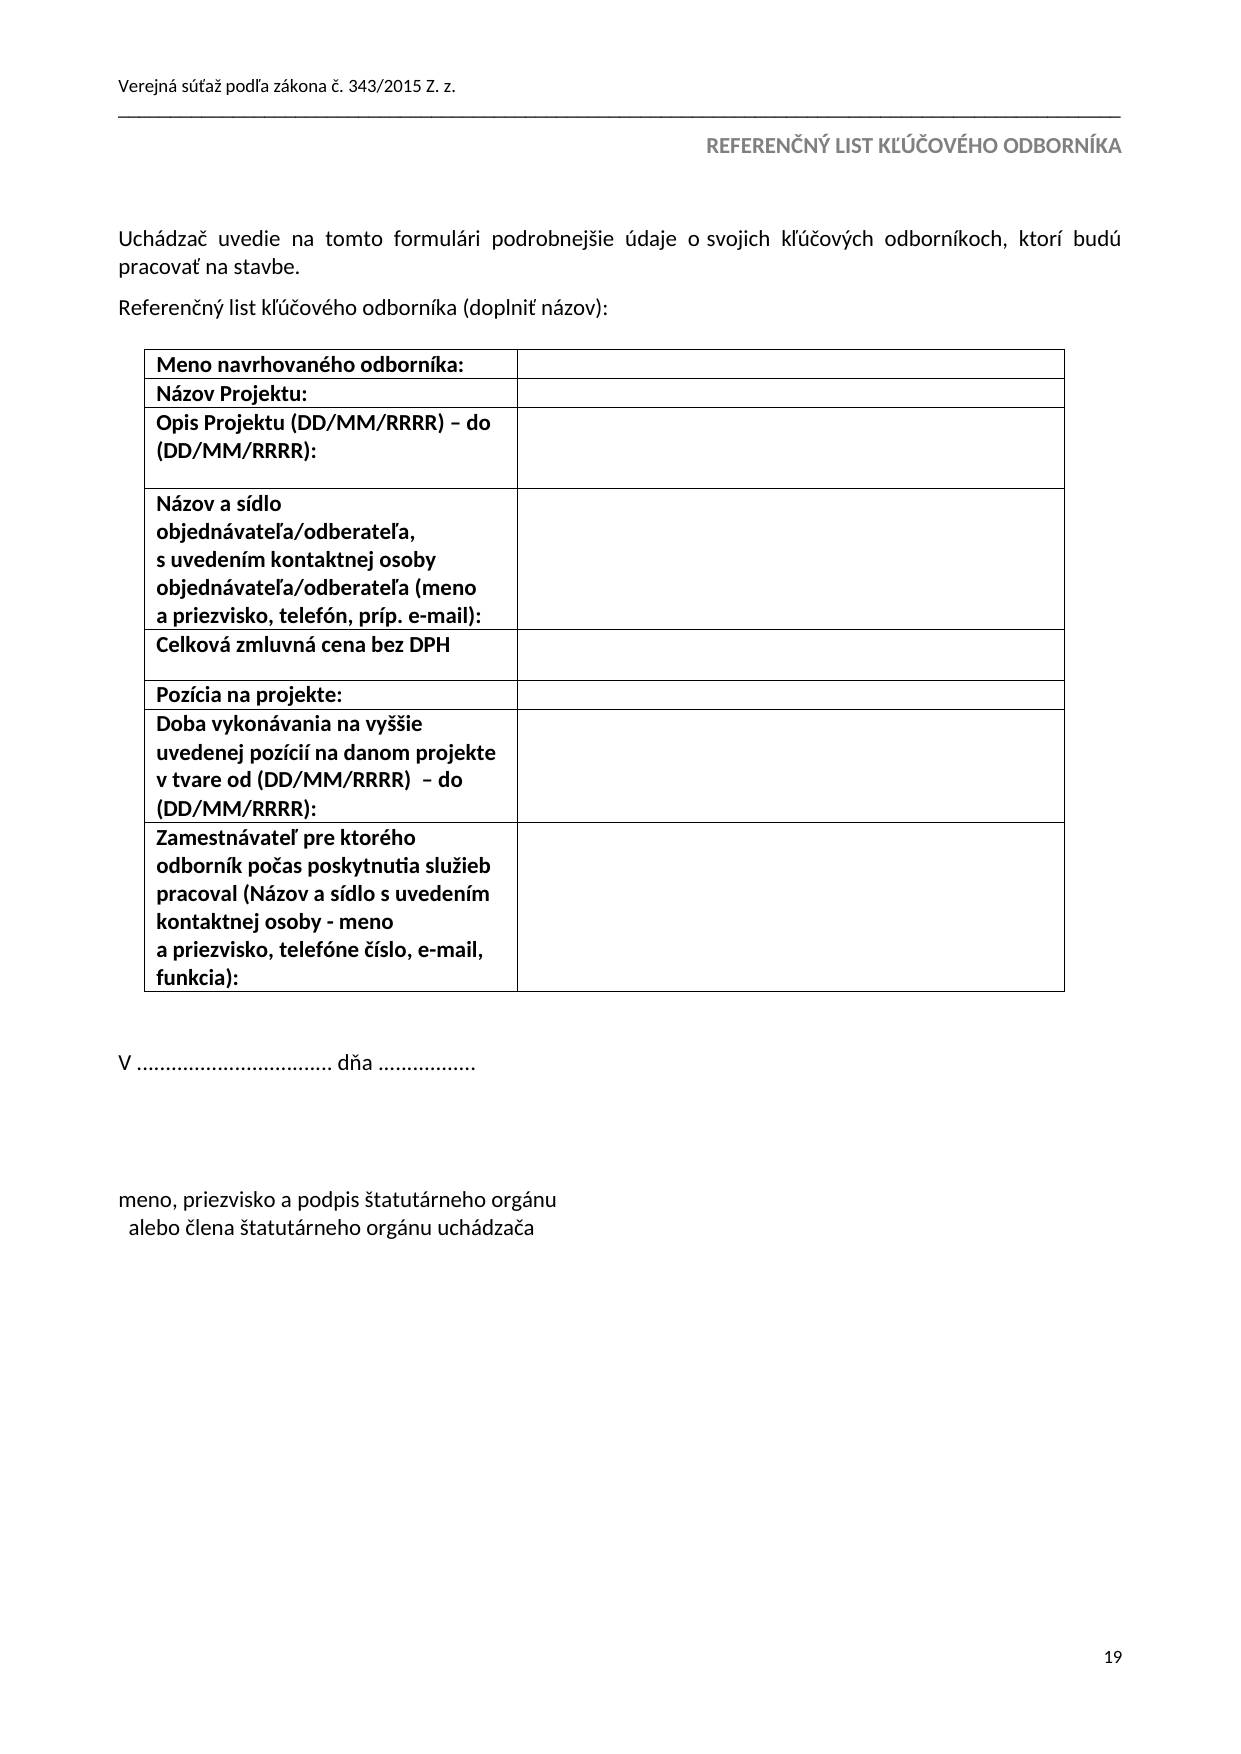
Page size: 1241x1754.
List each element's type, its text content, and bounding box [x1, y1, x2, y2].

table_header [518, 350, 1064, 378]
text meno, priezvisko a podpis štatutárneho orgánu [118, 1185, 1122, 1213]
table_cell Celková zmluvná cena bez DPH [145, 630, 517, 679]
table_cell [518, 681, 1064, 708]
table_cell [518, 710, 1064, 822]
text alebo člena štatutárneho orgánu uchádzača [118, 1213, 1122, 1241]
table_cell [518, 379, 1064, 407]
table_header Meno navrhovaného odborníka: [145, 350, 517, 378]
table_cell Pozícia na projekte: [145, 681, 517, 708]
table_cell Názov Projektu: [145, 379, 517, 407]
text Uchádzač uvedie na tomto formulári podrobnejšie údaje o svojich kľúčových odborníkoch, ktorí budú pracovať na stavbe. [118, 224, 1122, 280]
table_cell [518, 823, 1064, 991]
table_cell Zamestnávateľ pre ktorého odborník počas poskytnutia služieb pracoval (Názov a sídlo s uvedením kontaktnej osoby - meno a priezvisko, telefóne číslo, e-mail, funkcia): [145, 823, 517, 991]
table_cell Názov a sídlo objednávateľa/odberateľa, s uvedením kontaktnej osoby objednávateľa/odberateľa (meno a priezvisko, telefón, príp. e-mail): [145, 489, 517, 629]
table_cell [518, 630, 1064, 679]
table_cell [518, 408, 1064, 488]
text V .................................. dňa ................. [118, 1048, 1122, 1076]
text Referenčný list kľúčového odborníka [118, 131, 1122, 159]
text Referenčný list kľúčového odborníka (doplniť názov): [118, 293, 1122, 321]
table_cell Doba vykonávania na vyššie uvedenej pozícií na danom projekte v tvare od (DD/MM/RRRR) – do (DD/MM/RRRR): [145, 710, 517, 822]
table_cell [518, 489, 1064, 629]
table_cell Opis Projektu (DD/MM/RRRR) – do (DD/MM/RRRR): [145, 408, 517, 488]
